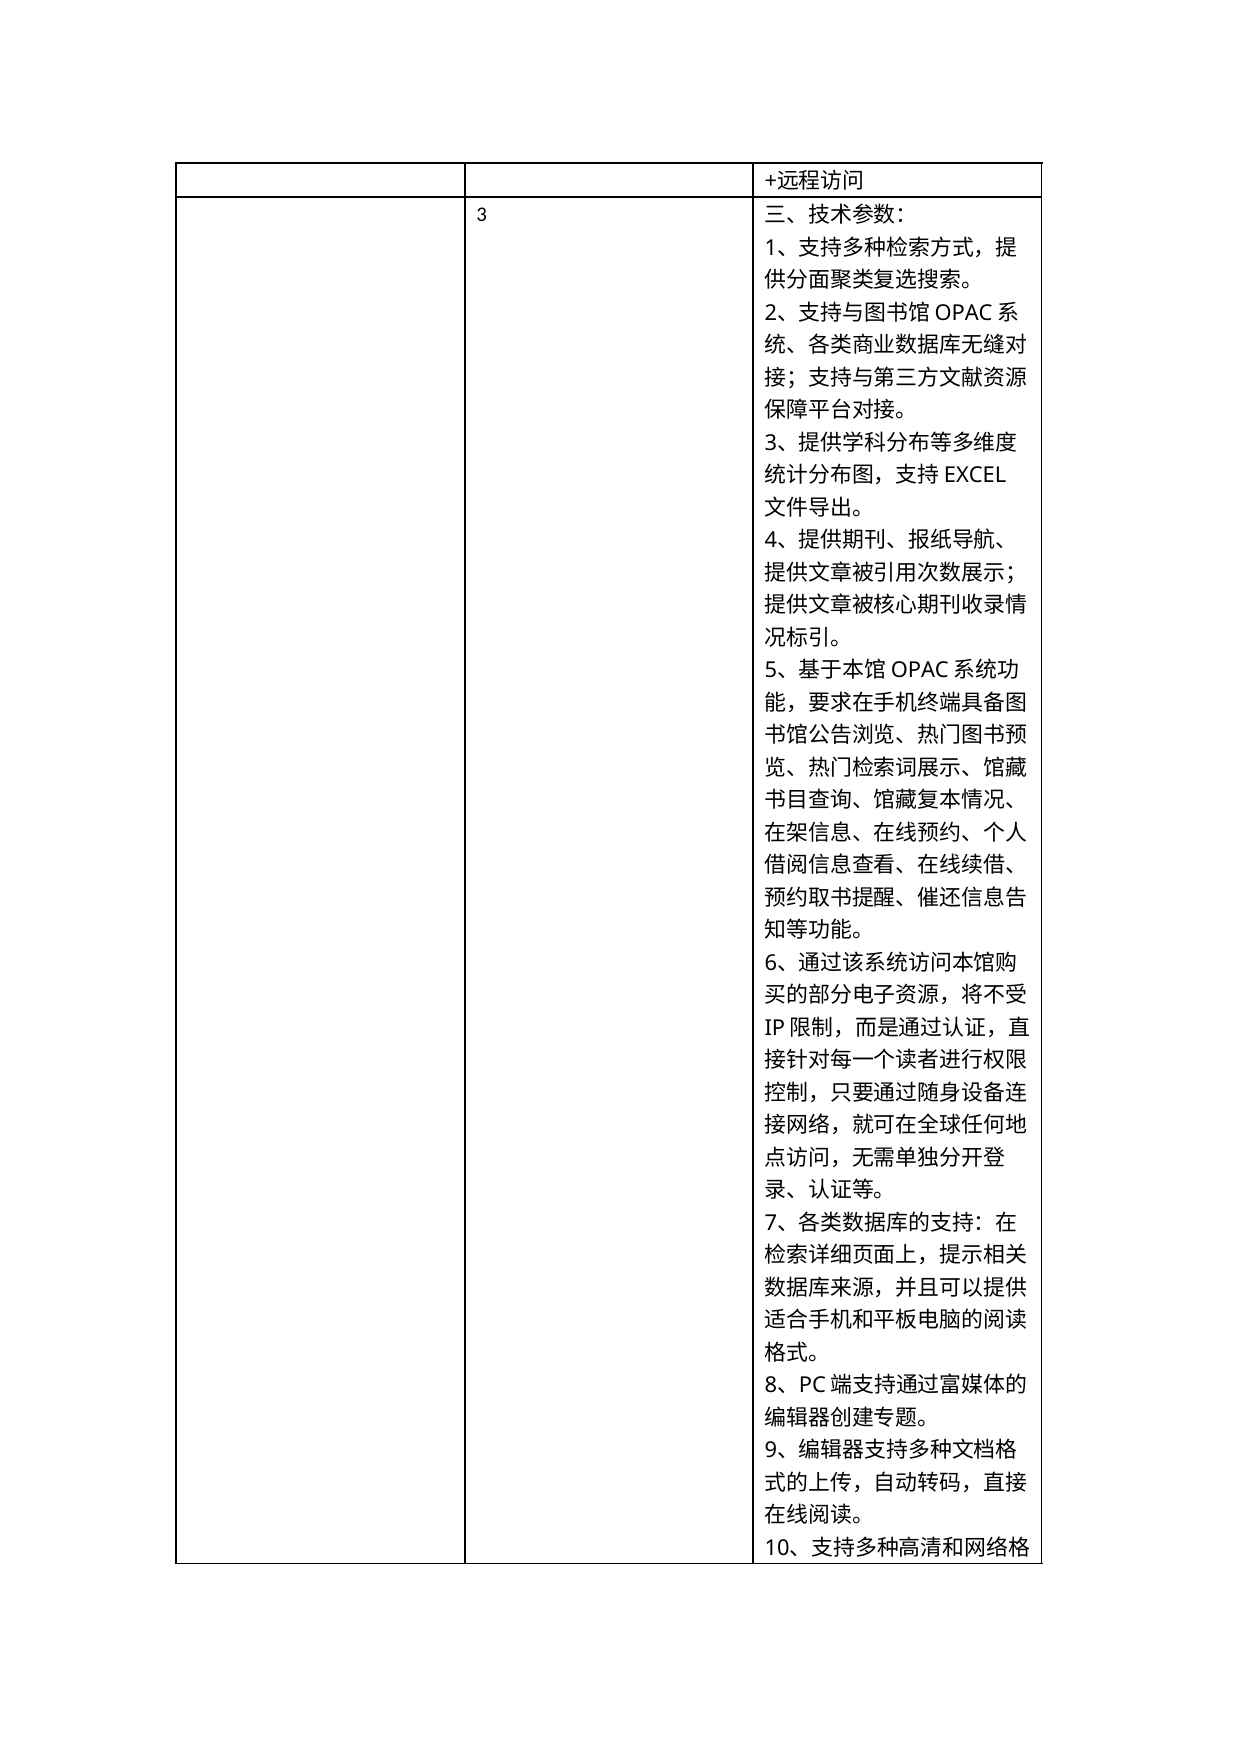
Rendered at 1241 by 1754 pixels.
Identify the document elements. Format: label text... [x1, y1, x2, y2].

table_cell [177, 164, 464, 196]
table_cell [177, 198, 464, 1563]
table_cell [754, 198, 1041, 1563]
table_cell 二、使用方式：移动终端+远程访问 [754, 164, 1041, 196]
table_cell 2 [466, 164, 752, 196]
table_cell 3 [466, 198, 752, 1563]
